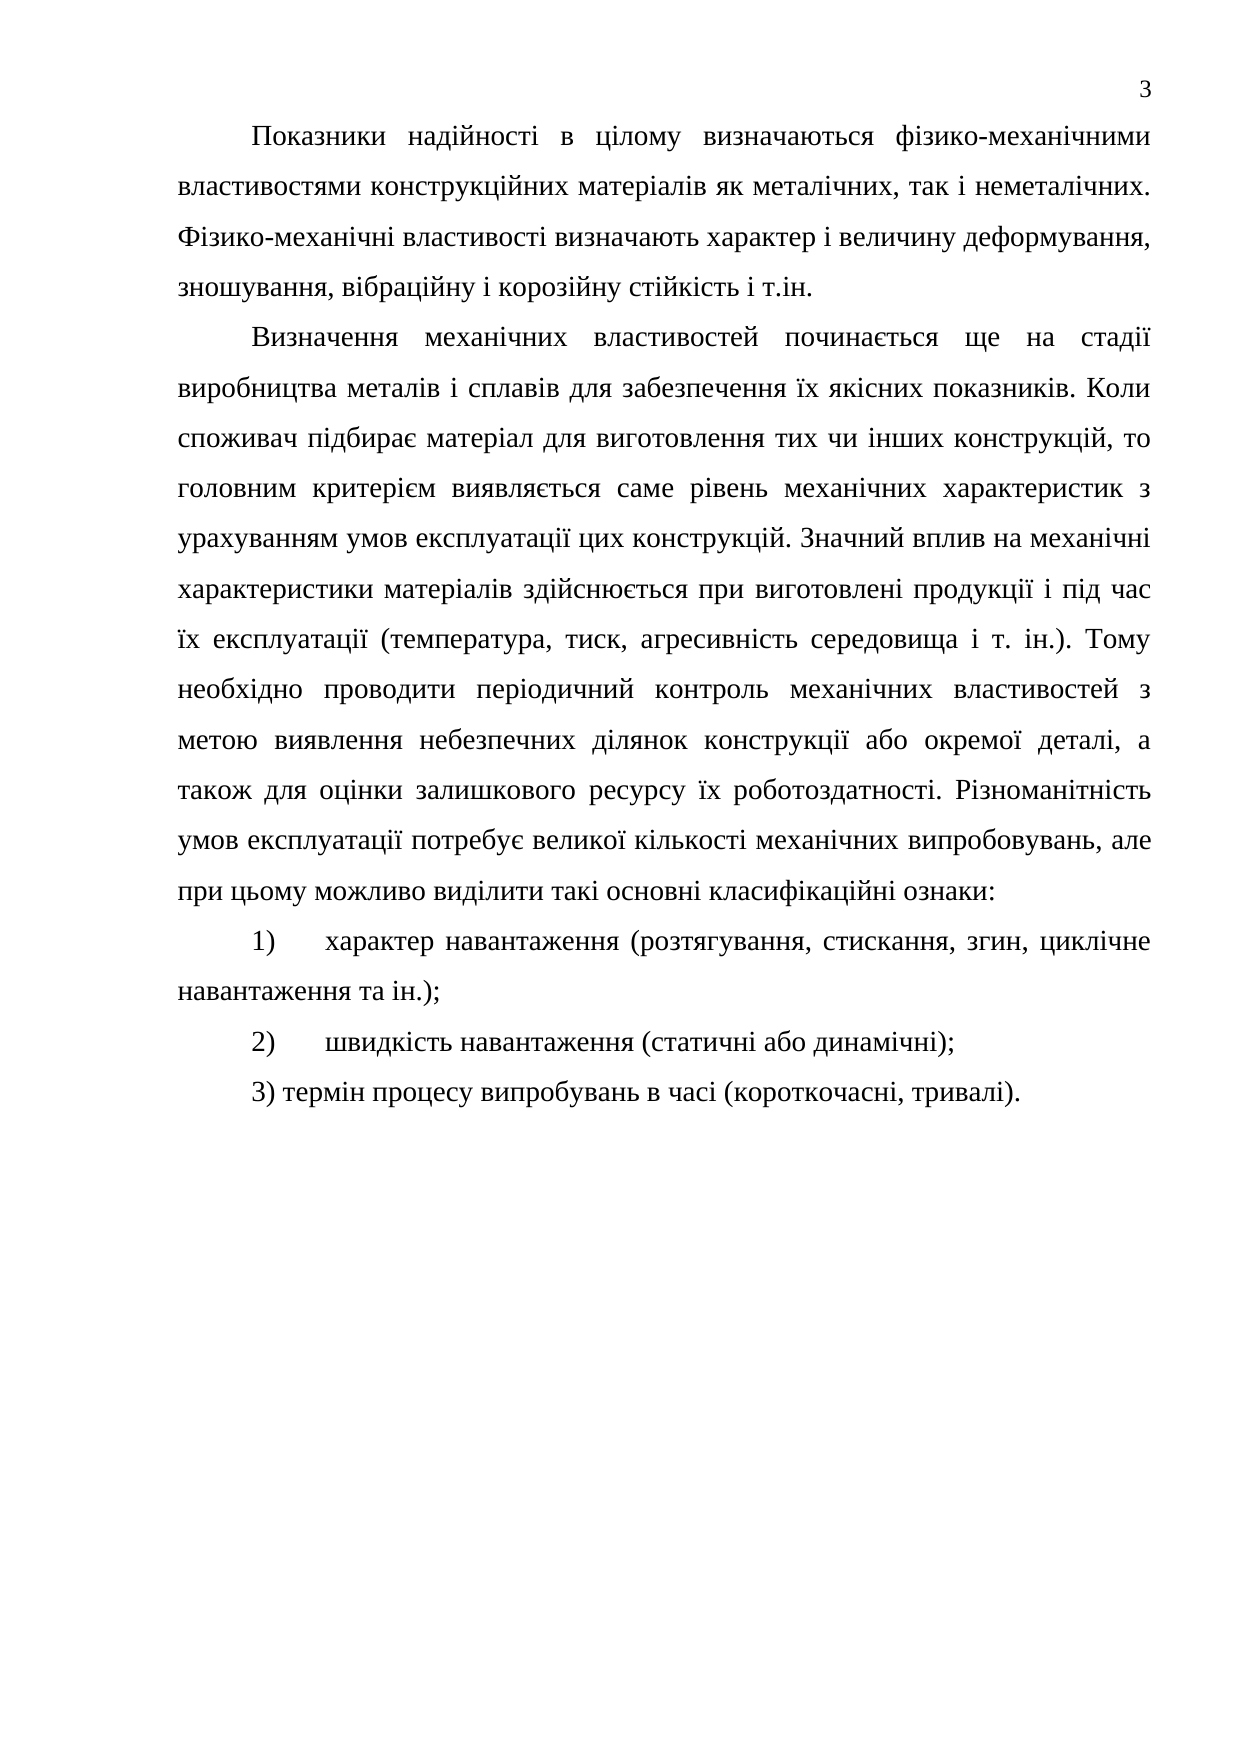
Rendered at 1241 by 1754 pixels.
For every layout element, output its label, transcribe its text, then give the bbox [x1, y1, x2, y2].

text Визначення механічних властивостей починається ще на стадії виробництва металів і сплавів для забезпечення їх якісних показників. Коли споживач підбирає матеріал для виготовлення тих чи інших конструкцій, то головним критерієм виявляється саме рівень механічних характеристик з урахуванням умов експлуатації цих конструкцій. Значний вплив на механічні характеристики матеріалів здійснюється при виготовлені продукції і під час їх експлуатації (температура, тиск, агресивність середовища і т. ін.). Тому необхідно проводити періодичний контроль механічних властивостей з метою виявлення небезпечних ділянок конструкції або окремої деталі, а також для оцінки залишкового ресурсу їх роботоздатності. Різноманітність умов експлуатації потребує великої кількості механічних випробовувань, але при цьому можливо виділити такі основні класифікаційні ознаки: [177, 319, 1152, 906]
text Показники надійності в цілому визначаються фізико-механічними властивостями конструкційних матеріалів як металічних, так і неметалічних. Фізико-механічні властивості визначають характер і величину деформування, зношування, вібраційну і корозійну стійкість і т.ін. [177, 118, 1152, 303]
list характер навантаження (розтягування, стискання, згин, циклічне навантаження та ін.); [177, 923, 1152, 1007]
list швидкість навантаження (статичні або динамічні); [177, 1024, 1152, 1057]
text 3) термін процесу випробувань в часі (короткочасні, тривалі). [177, 1074, 1152, 1108]
